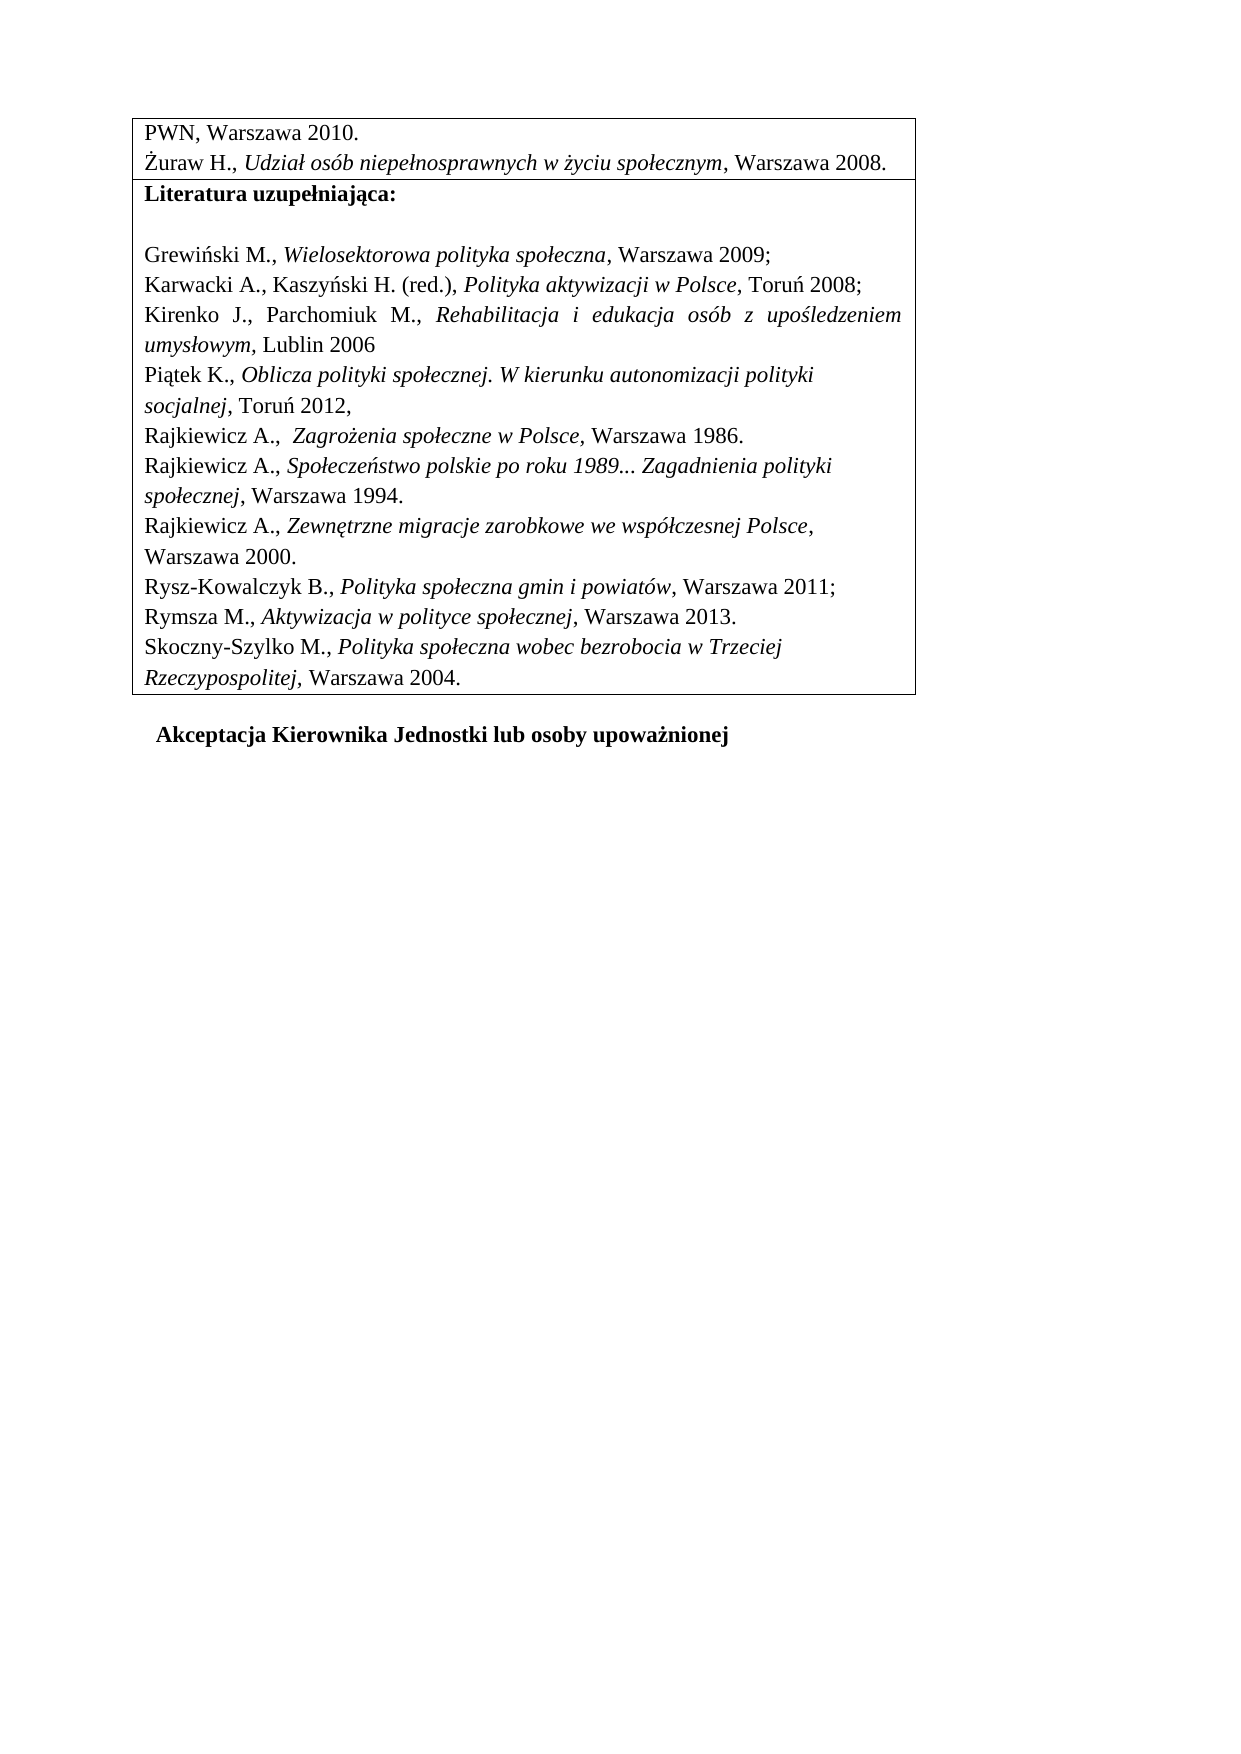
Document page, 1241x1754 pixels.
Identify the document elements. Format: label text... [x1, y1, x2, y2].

text Akceptacja Kierownika Jednostki lub osoby upoważnionej [156, 721, 1122, 748]
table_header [133, 119, 915, 179]
table_cell Literatura uzupełniająca: Grewiński M., Wielosektorowa polityka społeczna, Warszawa 2009; Karwacki A., Kaszyński H. (red.), Polityka aktywizacji w Polsce, Toruń 2008; Kirenko J., Parchomiuk M., Rehabilitacja i edukacja osób z upośledzeniem umysłowym, Lublin 2006 Piątek K., Oblicza polityki społecznej. W kierunku autonomizacji polityki socjalnej, Toruń 2012, Rajkiewicz A., Zagrożenia społeczne w Polsce, Warszawa 1986. Rajkiewicz A., Społeczeństwo polskie po roku 1989... Zagadnienia polityki społecznej, Warszawa 1994. Rajkiewicz A., Zewnętrzne migracje zarobkowe we współczesnej Polsce, Warszawa 2000. Rysz-Kowalczyk B., Polityka społeczna gmin i powiatów, Warszawa 2011; Rymsza M., Aktywizacja w polityce społecznej, Warszawa 2013. Skoczny-Szylko M., Polityka społeczna wobec bezrobocia w Trzeciej Rzeczypospolitej, Warszawa 2004. [133, 180, 915, 694]
